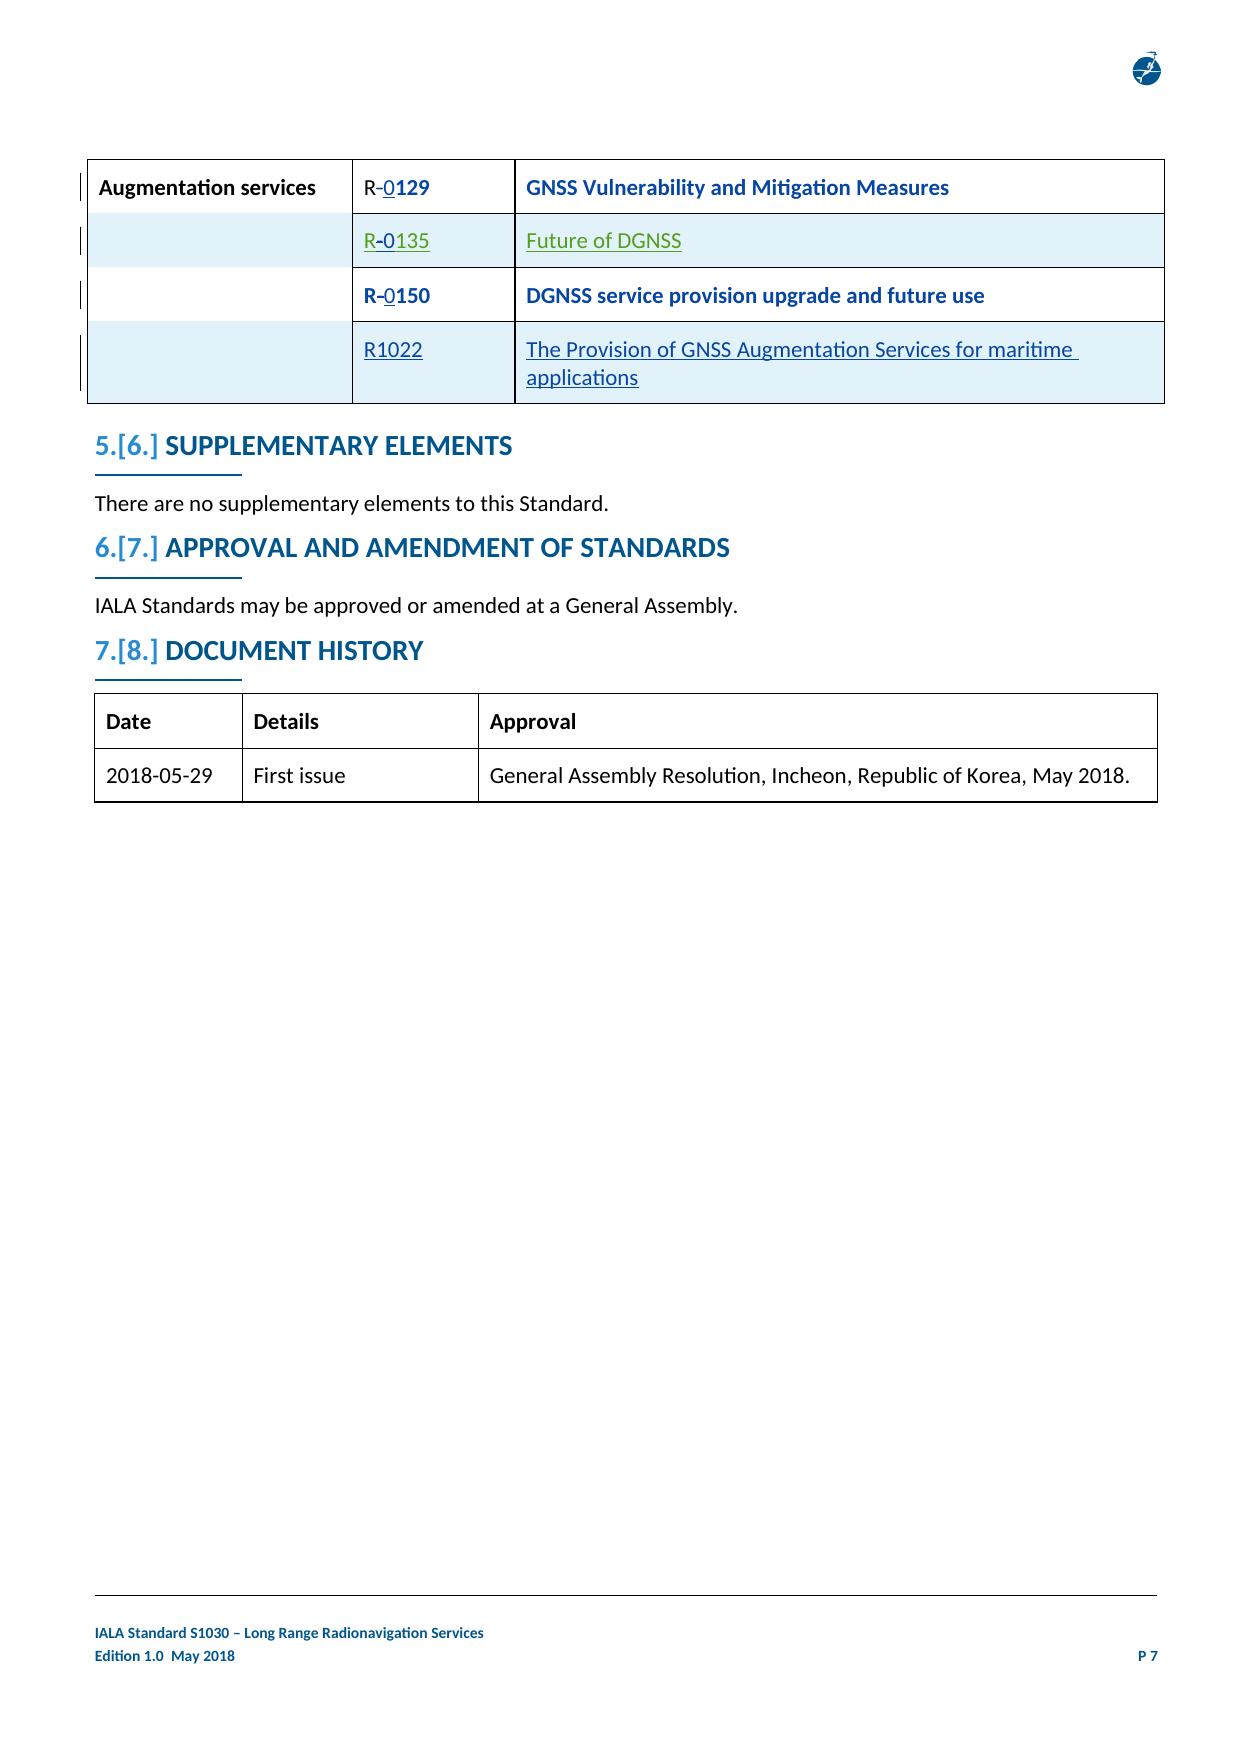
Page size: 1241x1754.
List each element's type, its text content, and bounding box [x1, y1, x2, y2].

subtitle DOCUMENT HISTORY [94, 632, 1157, 667]
table_header Date [95, 694, 242, 747]
table_header Details [243, 694, 478, 747]
table_cell R150 [353, 268, 514, 321]
text IALA Standards may be approved or amended at a General Assembly. [94, 591, 1157, 619]
picture [1101, 1, 1220, 120]
table_cell DGNSS service provision upgrade and future use [516, 268, 1164, 321]
table_header Approval [479, 694, 1157, 747]
table_cell 2018-05-29 [95, 749, 242, 801]
table_cell General Assembly Resolution, Incheon, Republic of Korea, May 2018. [479, 749, 1157, 801]
subtitle APPROVAL AND AMENDMENT OF STANDARDS [94, 529, 1157, 565]
text There are no supplementary elements to this Standard. [94, 489, 1157, 517]
table_cell First issue [243, 749, 478, 801]
table_cell R129 [353, 160, 514, 213]
table_cell Augmentation services [88, 160, 352, 403]
subtitle SUPPLEMENTARY ELEMENTS [94, 427, 1157, 463]
table_cell GNSS Vulnerability and Mitigation Measures [516, 160, 1164, 213]
